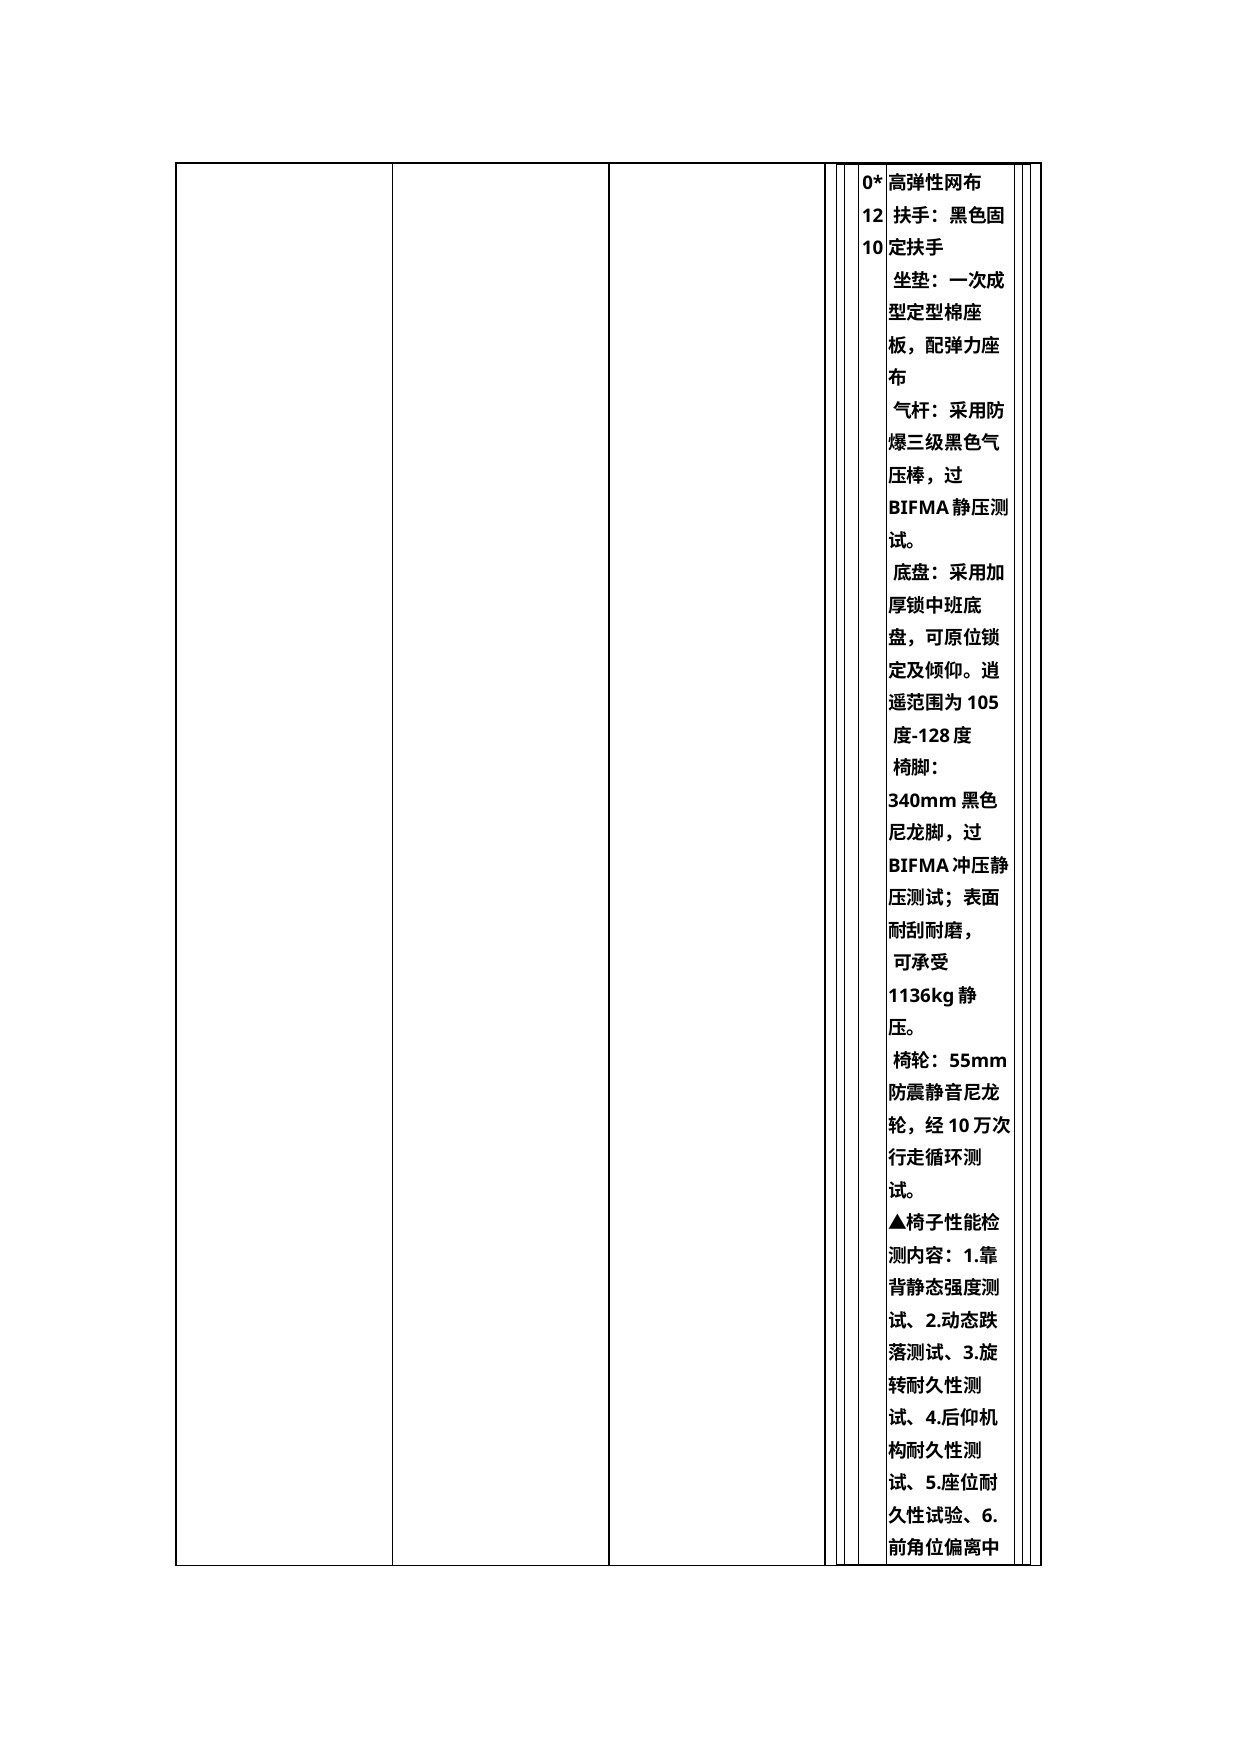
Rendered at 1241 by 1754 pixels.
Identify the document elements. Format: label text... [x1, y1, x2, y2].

table_cell [1023, 165, 1030, 1564]
table_cell [837, 165, 844, 1564]
table_cell [1031, 164, 1040, 1565]
table_cell [1015, 165, 1022, 1564]
table_cell 1 [393, 164, 608, 1565]
table_cell [859, 165, 886, 1564]
table_cell [845, 165, 858, 1564]
table_cell [610, 164, 824, 1565]
table_cell [887, 165, 1014, 1564]
table_cell [826, 164, 836, 1565]
table_cell [177, 164, 392, 1565]
